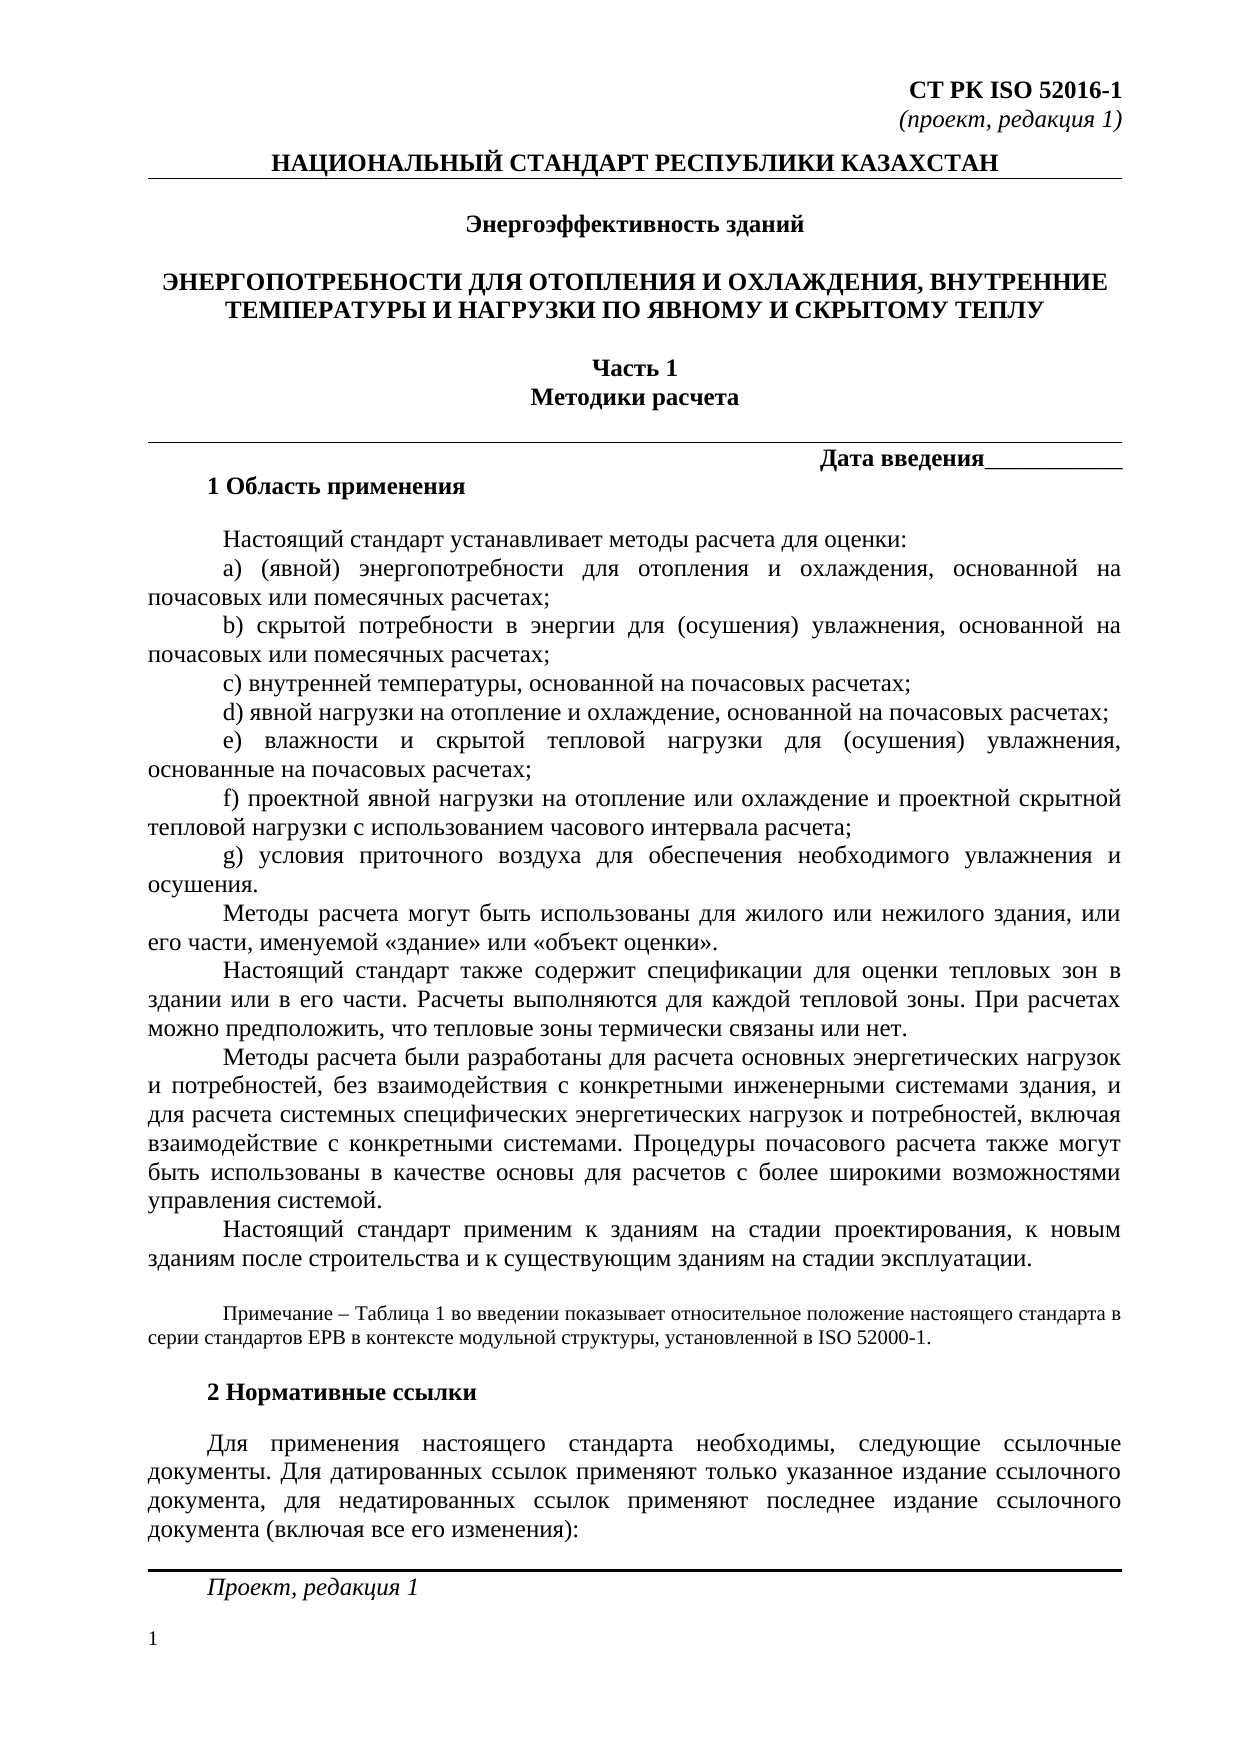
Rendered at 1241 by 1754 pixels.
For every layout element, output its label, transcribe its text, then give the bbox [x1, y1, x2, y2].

text 2 Нормативные ссылки [148, 1377, 1122, 1406]
text Методики расчета [148, 382, 1122, 411]
text c) внутренней температуры, основанной на почасовых расчетах; [148, 668, 1122, 697]
text ЭНЕРГОПОТРЕБНОСТИ ДЛЯ ОТОПЛЕНИЯ И ОХЛАЖДЕНИЯ, ВНУТРЕННИЕ ТЕМПЕРАТУРЫ И НАГРУЗКИ ПО ЯВНОМУ И СКРЫТОМУ ТЕПЛУ [148, 267, 1122, 324]
text Настоящий стандарт применим к зданиям на стадии проектирования, к новым зданиям после строительства и к существующим зданиям на стадии эксплуатации. [148, 1214, 1122, 1272]
text Примечание – Таблица 1 во введении показывает относительное положение настоящего стандарта в серии стандартов EPB в контексте модульной структуры, установленной в ISO 52000-1. [148, 1301, 1122, 1349]
text g) условия приточного воздуха для обеспечения необходимого увлажнения и осушения. [148, 841, 1122, 898]
text НАЦИОНАЛЬНЫЙ СТАНДАРТ РЕСПУБЛИКИ КАЗАХСТАН [148, 148, 1122, 178]
text Энергоэффективность зданий [148, 209, 1122, 237]
text b) скрытой потребности в энергии для (осушения) увлажнения, основанной на почасовых или помесячных расчетах; [148, 611, 1122, 668]
text Дата введения___________ [148, 443, 1122, 471]
text Настоящий стандарт также содержит спецификации для оценки тепловых зон в здании или в его части. Расчеты выполняются для каждой тепловой зоны. При расчетах можно предположить, что тепловые зоны термически связаны или нет. [148, 956, 1122, 1042]
text d) явной нагрузки на отопление и охлаждение, основанной на почасовых расчетах; [148, 697, 1122, 726]
text 1 Область применения [148, 471, 1122, 500]
text f) проектной явной нагрузки на отопление или охлаждение и проектной скрытной тепловой нагрузки с использованием часового интервала расчета; [148, 783, 1122, 841]
text Настоящий стандарт устанавливает методы расчета для оценки: [148, 524, 1122, 553]
text а) (явной) энергопотребности для отопления и охлаждения, основанной на почасовых или помесячных расчетах; [148, 553, 1122, 611]
text Для применения настоящего стандарта необходимы, следующие ссылочные документы. Для датированных ссылок применяют только указанное издание ссылочного документа, для недатированных ссылок применяют последнее издание ссылочного документа (включая все его изменения): [148, 1428, 1122, 1543]
text Методы расчета могут быть использованы для жилого или нежилого здания, или его части, именуемой «здание» или «объект оценки». [148, 898, 1122, 956]
text e) влажности и скрытой тепловой нагрузки для (осушения) увлажнения, основанные на почасовых расчетах; [148, 726, 1122, 783]
text Часть 1 [148, 353, 1122, 382]
text Проект, редакция 1 [148, 1572, 1122, 1601]
text Методы расчета были разработаны для расчета основных энергетических нагрузок и потребностей, без взаимодействия с конкретными инженерными системами здания, и для расчета системных специфических энергетических нагрузок и потребностей, включая взаимодействие с конкретными системами. Процедуры почасового расчета также могут быть использованы в качестве основы для расчетов с более широкими возможностями управления системой. [148, 1042, 1122, 1214]
